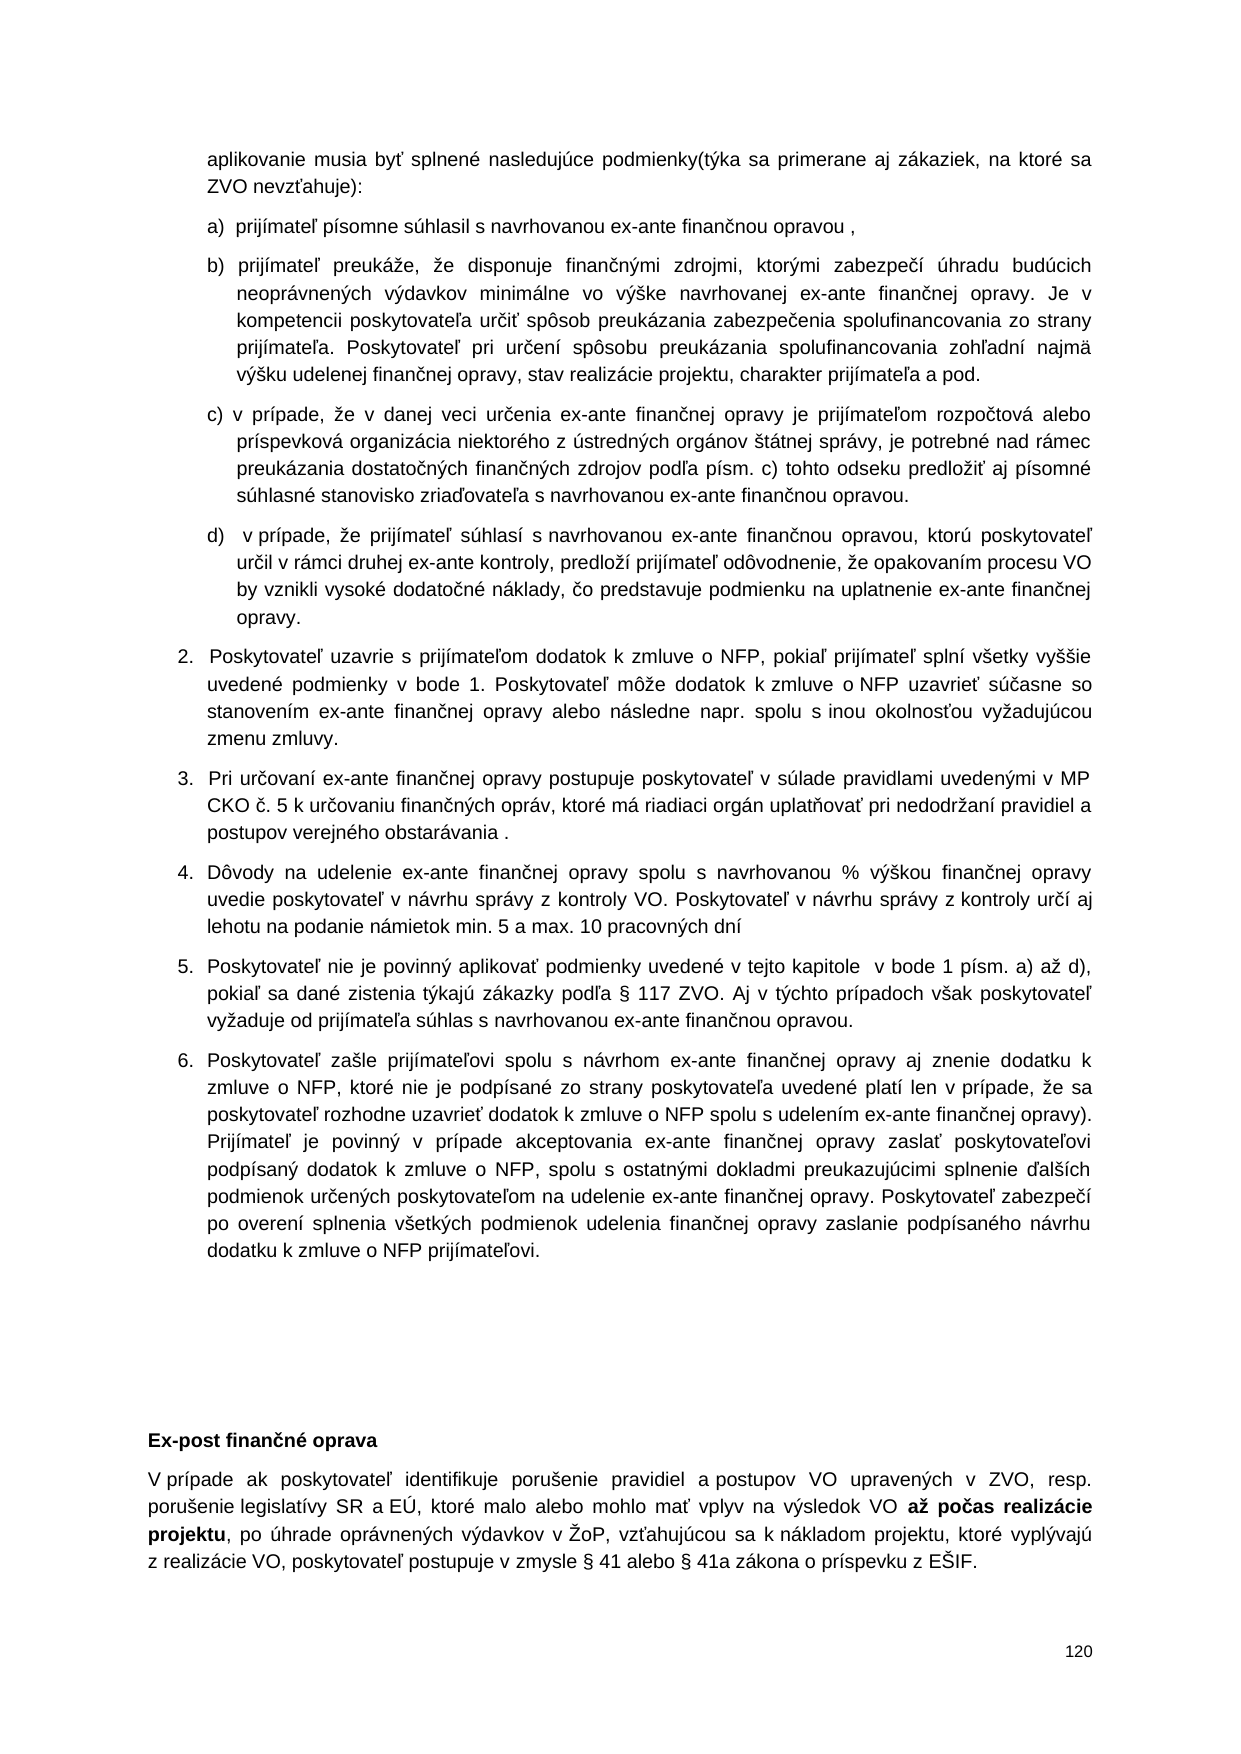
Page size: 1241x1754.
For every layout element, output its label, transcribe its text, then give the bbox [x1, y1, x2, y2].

text c) v prípade, že v danej veci určenia ex-ante finančnej opravy je prijímateľom rozpočtová alebo príspevková organizácia niektorého z ústredných orgánov štátnej správy, je potrebné nad rámec preukázania dostatočných finančných zdrojov podľa písm. c) tohto odseku predložiť aj písomné súhlasné stanovisko zriaďovateľa s navrhovanou ex-ante finančnou opravou. [207, 403, 1092, 507]
text V prípade ak poskytovateľ identifikuje porušenie pravidiel a postupov VO upravených v ZVO, resp. porušenie legislatívy SR a EÚ, ktoré malo alebo mohlo mať vplyv na výsledok VO až počas realizácie projektu, po úhrade oprávnených výdavkov v ŽoP, vzťahujúcou sa k nákladom projektu, ktoré vyplývajú z realizácie VO, poskytovateľ postupuje v zmysle § 41 alebo § 41a zákona o príspevku z EŠIF. [148, 1468, 1092, 1572]
text 2. Poskytovateľ uzavrie s prijímateľom dodatok k zmluve o NFP, pokiaľ prijímateľ splní všetky vyššie uvedené podmienky v bode 1. Poskytovateľ môže dodatok k zmluve o NFP uzavrieť súčasne so stanovením ex-ante finančnej opravy alebo následne napr. spolu s inou okolnosťou vyžadujúcou zmenu zmluvy. [177, 645, 1092, 749]
text 4. Dôvody na udelenie ex-ante finančnej opravy spolu s navrhovanou % výškou finančnej opravy uvedie poskytovateľ v návrhu správy z kontroly VO. Poskytovateľ v návrhu správy z kontroly určí aj lehotu na podanie námietok min. 5 a max. 10 pracovných dní [177, 861, 1092, 938]
text d) v prípade, že prijímateľ súhlasí s navrhovanou ex-ante finančnou opravou, ktorú poskytovateľ určil v rámci druhej ex-ante kontroly, predloží prijímateľ odôvodnenie, že opakovaním procesu VO by vznikli vysoké dodatočné náklady, čo predstavuje podmienku na uplatnenie ex-ante finančnej opravy. [207, 524, 1092, 628]
text b) prijímateľ preukáže, že disponuje finančnými zdrojmi, ktorými zabezpečí úhradu budúcich neoprávnených výdavkov minimálne vo výške navrhovanej ex-ante finančnej opravy. Je v kompetencii poskytovateľa určiť spôsob preukázania zabezpečenia spolufinancovania zo strany prijímateľa. Poskytovateľ pri určení spôsobu preukázania spolufinancovania zohľadní najmä výšku udelenej finančnej opravy, stav realizácie projektu, charakter prijímateľa a pod. [207, 254, 1092, 386]
text a) prijímateľ písomne súhlasil s navrhovanou ex-ante finančnou opravou , [207, 214, 1092, 237]
text 3. Pri určovaní ex-ante finančnej opravy postupuje poskytovateľ v súlade pravidlami uvedenými v MP CKO č. 5 k určovaniu finančných opráv, ktoré má riadiaci orgán uplatňovať pri nedodržaní pravidiel a postupov verejného obstarávania . [177, 766, 1092, 843]
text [177, 148, 1092, 198]
text Ex-post finančné oprava [148, 1428, 1092, 1451]
text 5. Poskytovateľ nie je povinný aplikovať podmienky uvedené v tejto kapitole v bode 1 písm. a) až d), pokiaľ sa dané zistenia týkajú zákazky podľa § 117 ZVO. Aj v týchto prípadoch však poskytovateľ vyžaduje od prijímateľa súhlas s navrhovanou ex-ante finančnou opravou. [177, 954, 1092, 1032]
text 6. Poskytovateľ zašle prijímateľovi spolu s návrhom ex-ante finančnej opravy aj znenie dodatku k zmluve o NFP, ktoré nie je podpísané zo strany poskytovateľa uvedené platí len v prípade, že sa poskytovateľ rozhodne uzavrieť dodatok k zmluve o NFP spolu s udelením ex-ante finančnej opravy). Prijímateľ je povinný v prípade akceptovania ex-ante finančnej opravy zaslať poskytovateľovi podpísaný dodatok k zmluve o NFP, spolu s ostatnými dokladmi preukazujúcimi splnenie ďalších podmienok určených poskytovateľom na udelenie ex-ante finančnej opravy. Poskytovateľ zabezpečí po overení splnenia všetkých podmienok udelenia finančnej opravy zaslanie podpísaného návrhu dodatku k zmluve o NFP prijímateľovi. [177, 1049, 1092, 1262]
